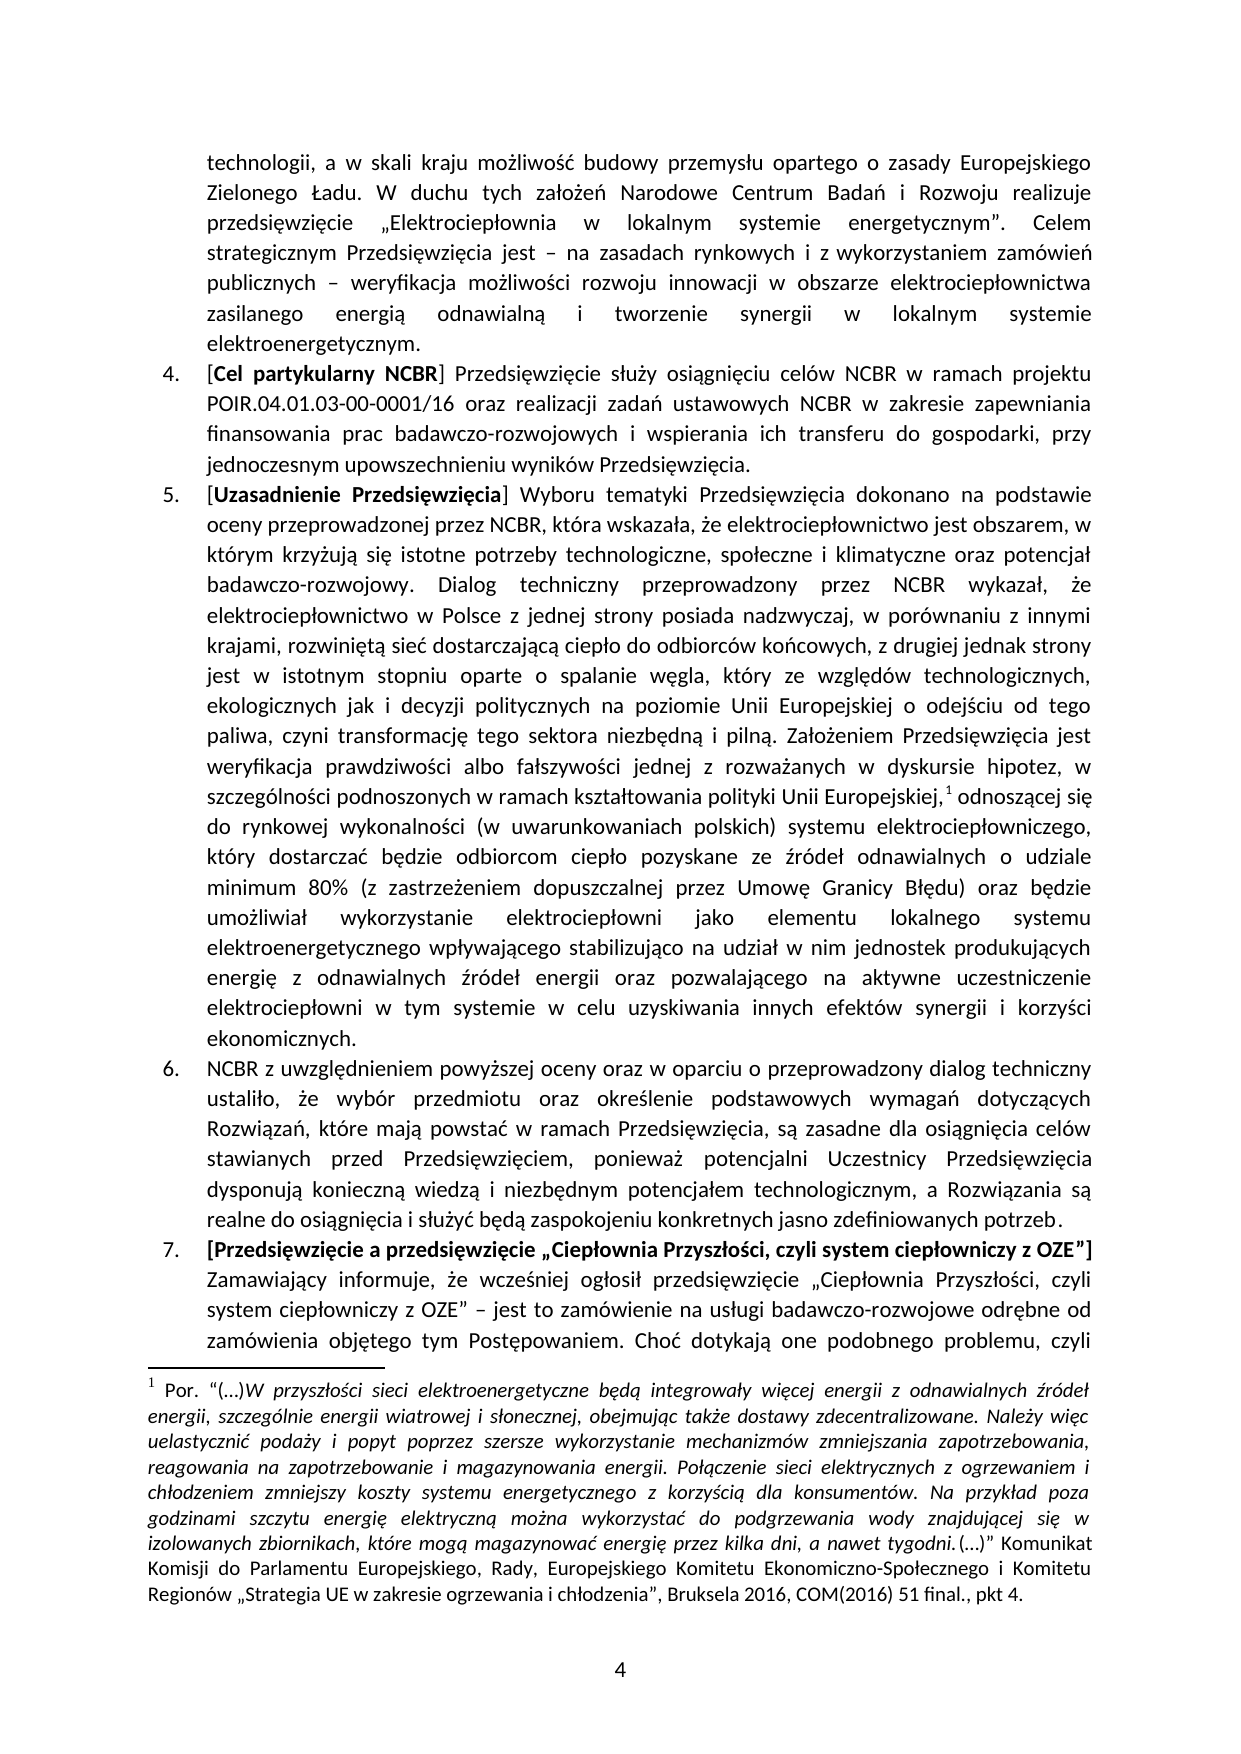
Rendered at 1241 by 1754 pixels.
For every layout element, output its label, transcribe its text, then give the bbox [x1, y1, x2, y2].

list NCBR z uwzględnieniem powyższej oceny oraz w oparciu o przeprowadzony dialog techniczny ustaliło, że wybór przedmiotu oraz określenie podstawowych wymagań dotyczących Rozwiązań, które mają powstać w ramach Przedsięwzięcia, są zasadne dla osiągnięcia celów stawianych przed Przedsięwzięciem, ponieważ potencjalni Uczestnicy Przedsięwzięcia dysponują konieczną wiedzą i niezbędnym potencjałem technologicznym, a Rozwiązania są realne do osiągnięcia i służyć będą zaspokojeniu konkretnych jasno zdefiniowanych potrzeb. [162, 1054, 1093, 1233]
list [162, 1235, 1093, 1354]
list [162, 148, 1093, 357]
list [Uzasadnienie Przedsięwzięcia] Wyboru tematyki Przedsięwzięcia dokonano na podstawie oceny przeprowadzonej przez NCBR, która wskazała, że elektrociepłownictwo jest obszarem, w którym krzyżują się istotne potrzeby technologiczne, społeczne i klimatyczne oraz potencjał badawczo-rozwojowy. Dialog techniczny przeprowadzony przez NCBR wykazał, że elektrociepłownictwo w Polsce z jednej strony posiada nadzwyczaj, w porównaniu z innymi krajami, rozwiniętą sieć dostarczającą ciepło do odbiorców końcowych, z drugiej jednak strony jest w istotnym stopniu oparte o spalanie węgla, który ze względów technologicznych, ekologicznych jak i decyzji politycznych na poziomie Unii Europejskiej o odejściu od tego paliwa, czyni transformację tego sektora niezbędną i pilną. Założeniem Przedsięwzięcia jest weryfikacja prawdziwości albo fałszywości jednej z rozważanych w dyskursie hipotez, w szczególności podnoszonych w ramach kształtowania polityki Unii Europejskiej, odnoszącej się do rynkowej wykonalności (w uwarunkowaniach polskich) systemu elektrociepłowniczego, który dostarczać będzie odbiorcom ciepło pozyskane ze źródeł odnawialnych o udziale minimum 80% (z zastrzeżeniem dopuszczalnej przez Umowę Granicy Błędu) oraz będzie umożliwiał wykorzystanie elektrociepłowni jako elementu lokalnego systemu elektroenergetycznego wpływającego stabilizująco na udział w nim jednostek produkujących energię z odnawialnych źródeł energii oraz pozwalającego na aktywne uczestniczenie elektrociepłowni w tym systemie w celu uzyskiwania innych efektów synergii i korzyści ekonomicznych. [162, 480, 1093, 1052]
list [Cel partykularny NCBR] Przedsięwzięcie służy osiągnięciu celów NCBR w ramach projektu POIR.04.01.03-00-0001/16 oraz realizacji zadań ustawowych NCBR w zakresie zapewniania finansowania prac badawczo-rozwojowych i wspierania ich transferu do gospodarki, przy jednoczesnym upowszechnieniu wyników Przedsięwzięcia. [162, 359, 1093, 478]
